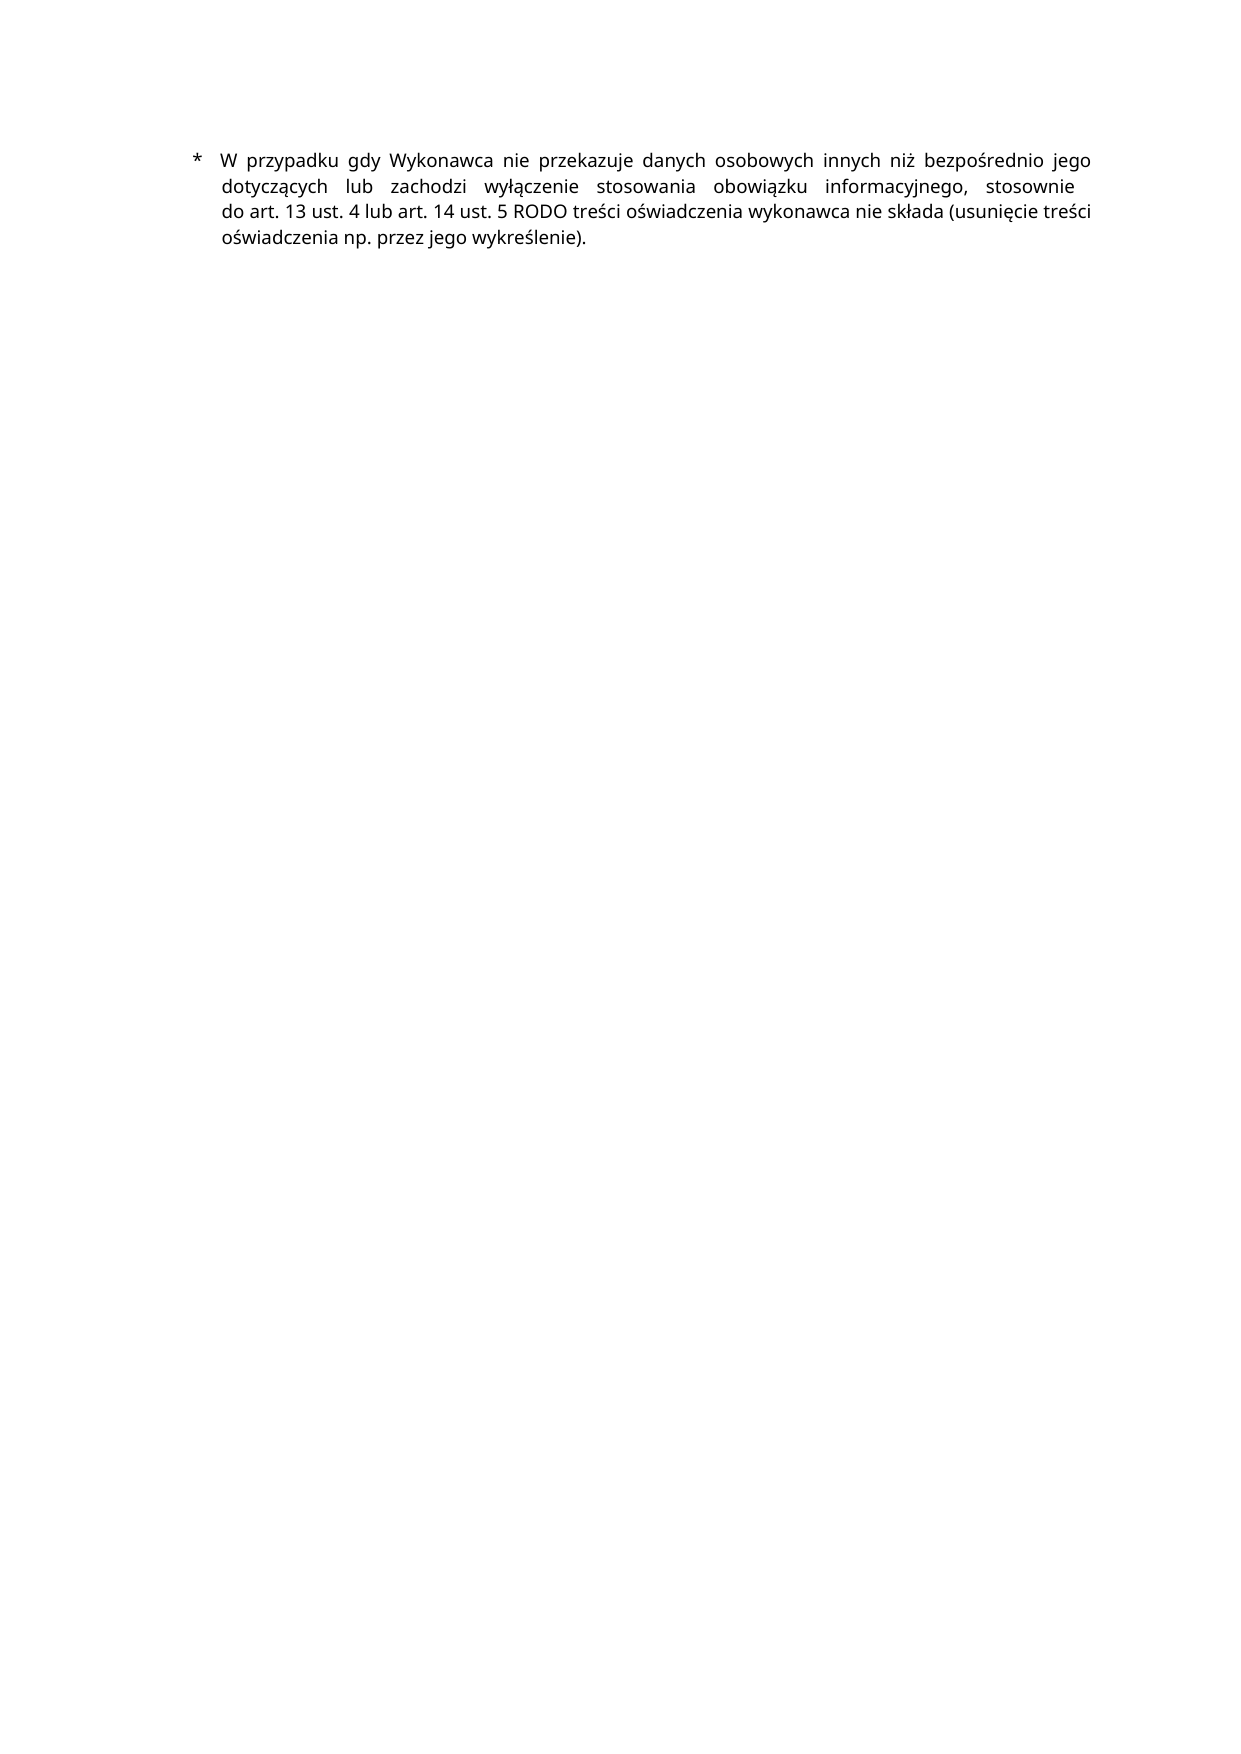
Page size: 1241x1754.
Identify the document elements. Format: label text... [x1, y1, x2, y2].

text * W przypadku gdy Wykonawca nie przekazuje danych osobowych innych niż bezpośrednio jego dotyczących lub zachodzi wyłączenie stosowania obowiązku informacyjnego, stosownie do art. 13 ust. 4 lub art. 14 ust. 5 RODO treści oświadczenia wykonawca nie składa (usunięcie treści oświadczenia np. przez jego wykreślenie). [192, 148, 1093, 250]
